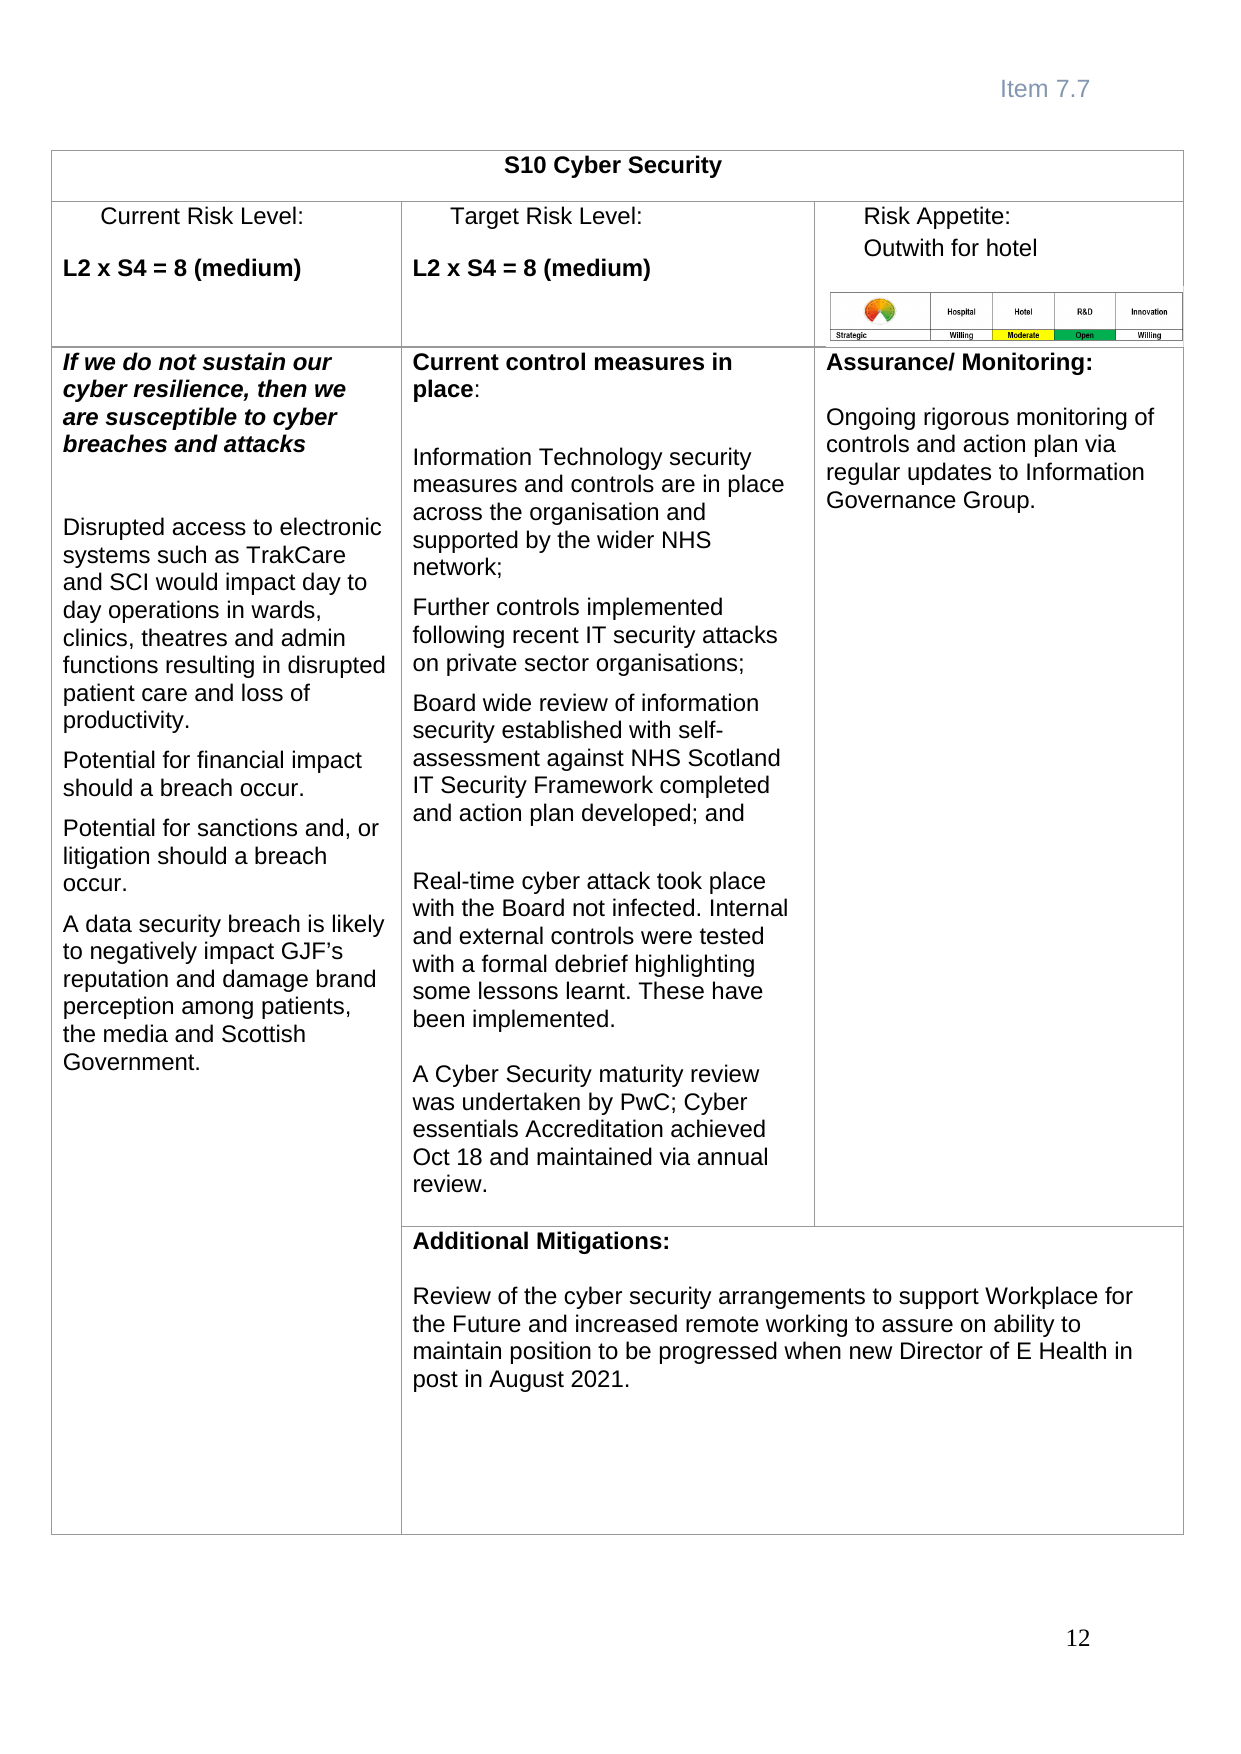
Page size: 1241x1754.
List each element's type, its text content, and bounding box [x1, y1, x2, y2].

table_cell Risk Appetite: Outwith for hotel [815, 202, 1183, 346]
table_cell Current Risk Level: L2 x S4 = 8 (medium) [52, 202, 401, 346]
table_cell Additional Mitigations: Review of the cyber security arrangements to support Workplace for the Future and increased remote working to assure on ability to maintain position to be progressed when new Director of E Health in post in August 2021. [402, 1227, 1183, 1534]
table_cell If we do not sustain our cyber resilience, then we are susceptible to cyber breaches and attacks Disrupted access to electronic systems such as TrakCare and SCI would impact day to day operations in wards, clinics, theatres and admin functions resulting in disrupted patient care and loss of productivity. Potential for financial impact should a breach occur. Potential for sanctions and, or litigation should a breach occur. A data security breach is likely to negatively impact GJF’s reputation and damage brand perception among patients, the media and Scottish Government. [52, 348, 401, 1534]
table_cell Target Risk Level: L2 x S4 = 8 (medium) [402, 202, 814, 346]
picture [825, 286, 1184, 347]
table_cell Assurance/ Monitoring: Ongoing rigorous monitoring of controls and action plan via regular updates to Information Governance Group. [815, 348, 1183, 1226]
table_cell Current control measures in place: Information Technology security measures and controls are in place across the organisation and supported by the wider NHS network; Further controls implemented following recent IT security attacks on private sector organisations; Board wide review of information security established with self-assessment against NHS Scotland IT Security Framework completed and action plan developed; and Real-time cyber attack took place with the Board not infected. Internal and external controls were tested with a formal debrief highlighting some lessons learnt. These have been implemented. A Cyber Security maturity review was undertaken by PwC; Cyber essentials Accreditation achieved Oct 18 and maintained via annual review. [402, 348, 814, 1226]
table_header S10 Cyber Security [52, 151, 1183, 201]
